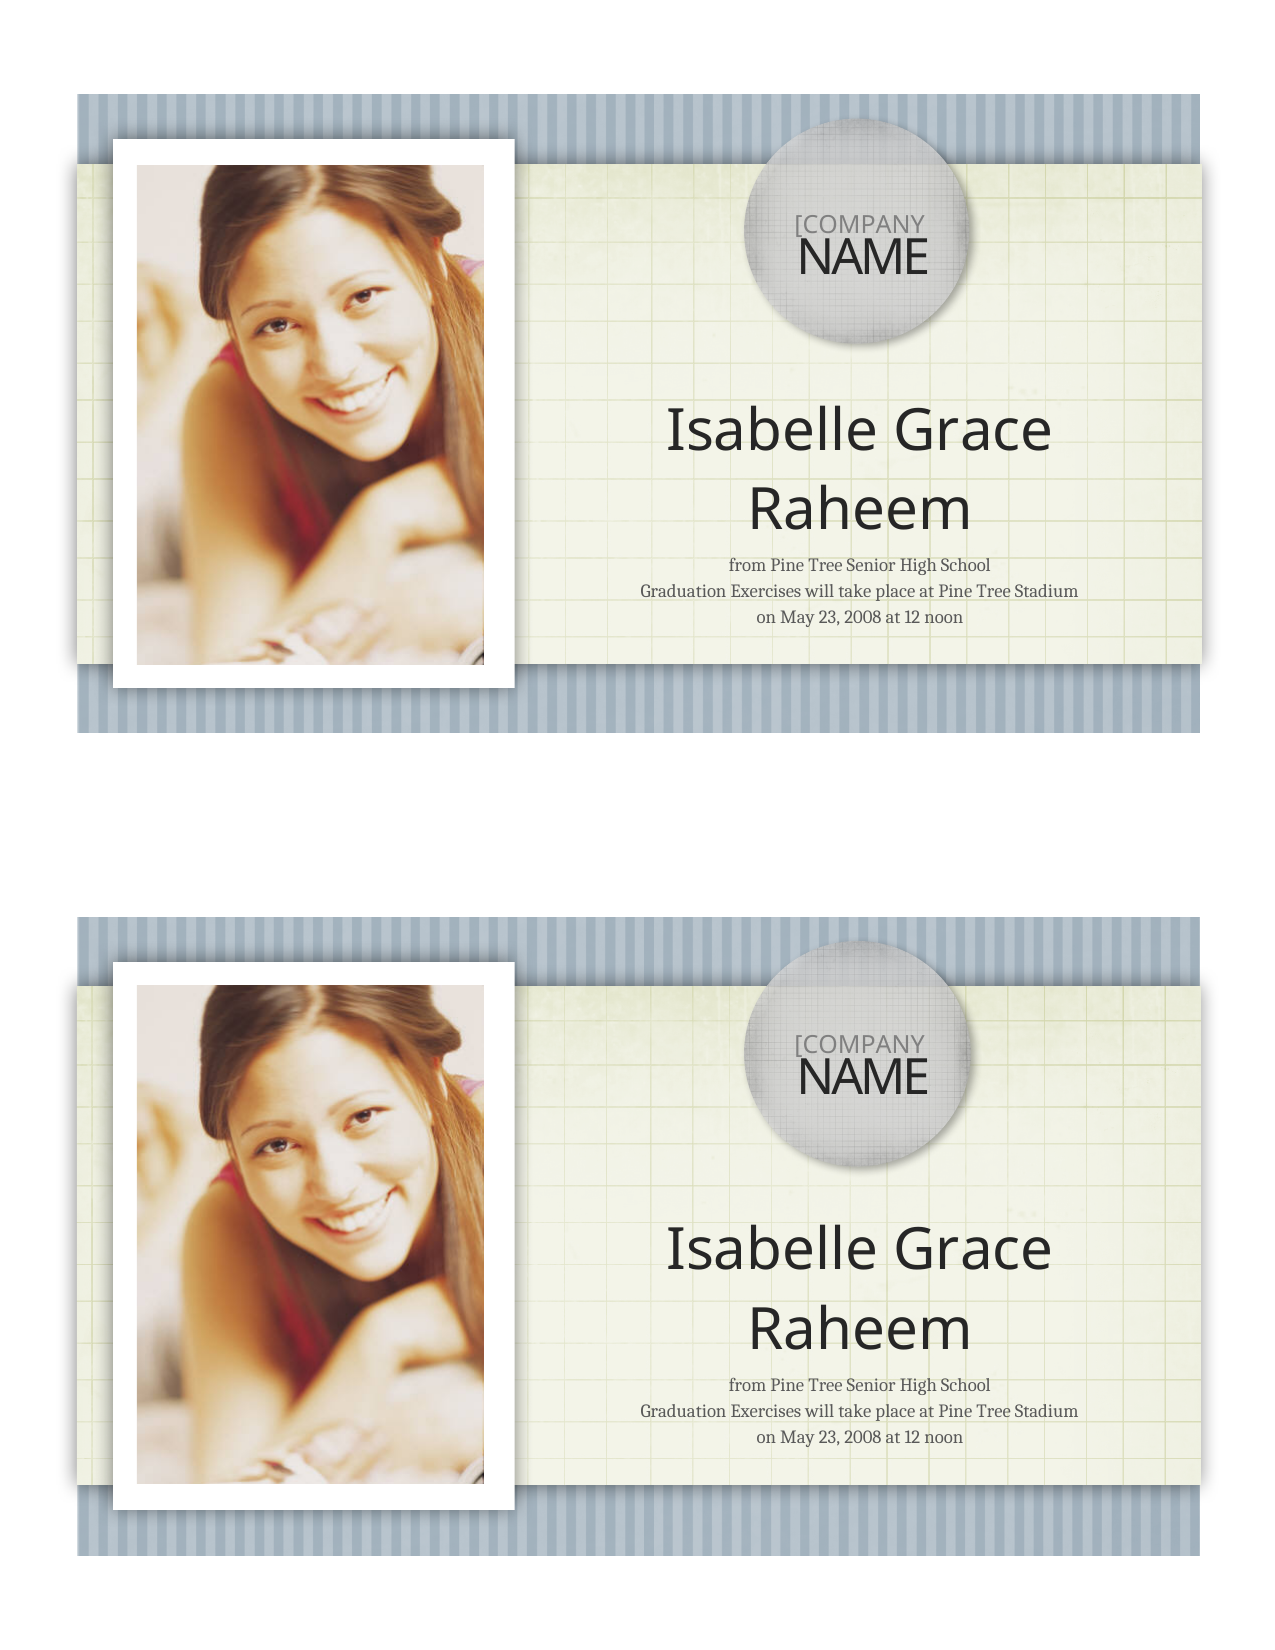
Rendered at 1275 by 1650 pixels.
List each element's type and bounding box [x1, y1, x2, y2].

picture [113, 139, 515, 688]
picture [744, 118, 970, 344]
picture [113, 962, 515, 1510]
picture [744, 940, 971, 1167]
